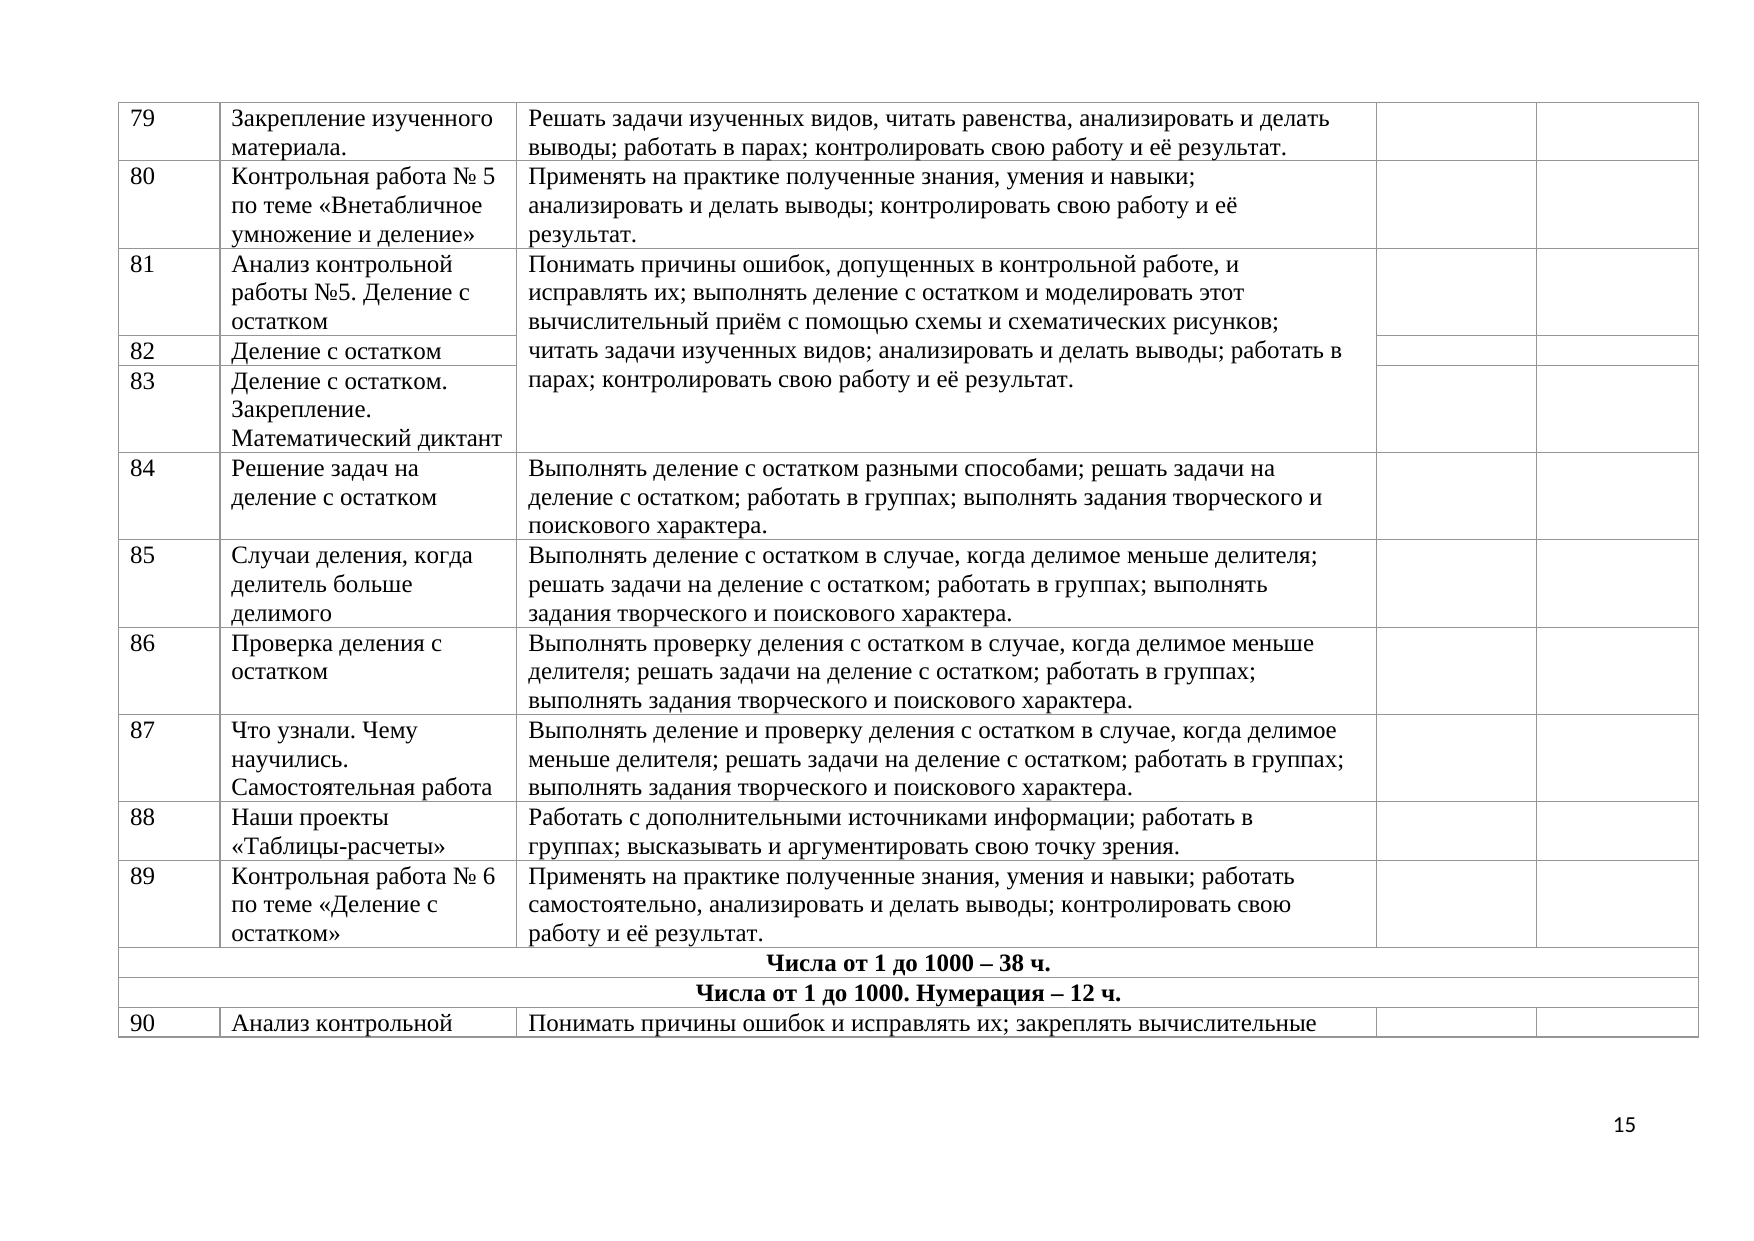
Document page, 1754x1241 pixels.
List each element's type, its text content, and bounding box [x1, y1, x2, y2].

table_cell [1537, 366, 1698, 452]
table_cell Деление с остатком. Закрепление. Математический диктант [221, 366, 516, 452]
table_cell [1537, 1008, 1698, 1036]
table_cell [1537, 453, 1698, 539]
table_cell 80 [119, 161, 219, 248]
table_cell Решение задач на деление с остатком [221, 453, 516, 539]
table_cell [1377, 861, 1536, 947]
table_cell Что узнали. Чему научились. Самостоятельная работа [221, 715, 516, 801]
table_cell 82 [119, 336, 219, 365]
table_cell 84 [119, 453, 219, 539]
table_cell Контрольная работа № 5 по теме «Внетабличное умножение и деление» [221, 161, 516, 248]
table_cell [1377, 336, 1536, 365]
table_cell [1377, 540, 1536, 627]
table_cell Выполнять проверку деления с остатком в случае, когда делимое меньше делителя; решать задачи на деление с остатком; работать в группах; выполнять задания творческого и поискового характера. [517, 628, 1376, 714]
table_cell [1537, 540, 1698, 627]
table_cell 81 [119, 249, 219, 335]
table_cell 83 [119, 366, 219, 452]
table_cell [1377, 453, 1536, 539]
table_cell Работать с дополнительными источниками информации; работать в группах; высказывать и аргументировать свою точку зрения. [517, 802, 1376, 860]
table_cell [1537, 861, 1698, 947]
table_cell 85 [119, 540, 219, 627]
table_cell [1537, 103, 1698, 160]
table_cell Проверка деления с остатком [221, 628, 516, 714]
table_cell [1537, 715, 1698, 801]
table_cell Анализ контрольной работы №5. Деление с остатком [221, 249, 516, 335]
table_cell 86 [119, 628, 219, 714]
table_cell Закрепление изученного материала. [221, 103, 516, 160]
table_cell [1377, 715, 1536, 801]
table_cell [1377, 1008, 1536, 1036]
table_cell 87 [119, 715, 219, 801]
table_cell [221, 1008, 516, 1036]
table_cell Решать задачи изученных видов, читать равенства, анализировать и делать выводы; работать в парах; контролировать свою работу и её результат. [517, 103, 1376, 160]
table_cell [1377, 103, 1536, 160]
table_cell Выполнять деление с остатком разными способами; решать задачи на деление с остатком; работать в группах; выполнять задания творческого и поискового характера. [517, 453, 1376, 539]
table_cell 88 [119, 802, 219, 860]
table_cell Выполнять деление и проверку деления с остатком в случае, когда делимое меньше делителя; решать задачи на деление с остатком; работать в группах; выполнять задания творческого и поискового характера. [517, 715, 1376, 801]
table_cell [1377, 249, 1536, 335]
table_cell [1377, 802, 1536, 860]
table_cell Понимать причины ошибок, допущенных в контрольной работе, и исправлять их; выполнять деление с остатком и моделировать этот вычислительный приём с помощью схемы и схематических рисунков; читать задачи изученных видов; анализировать и делать выводы; работать в парах; контролировать свою работу и её результат. [517, 249, 1376, 452]
table_cell Применять на практике полученные знания, умения и навыки; работать самостоятельно, анализировать и делать выводы; контролировать свою работу и её результат. [517, 861, 1376, 947]
table_cell [1537, 336, 1698, 365]
table_cell [1377, 628, 1536, 714]
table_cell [517, 1008, 1376, 1036]
table_cell Выполнять деление с остатком в случае, когда делимое меньше делителя; решать задачи на деление с остатком; работать в группах; выполнять задания творческого и поискового характера. [517, 540, 1376, 627]
table_cell Деление с остатком [221, 336, 516, 365]
table_cell 89 [119, 861, 219, 947]
table_cell [1537, 161, 1698, 248]
table_cell Наши проекты «Таблицы-расчеты» [221, 802, 516, 860]
table_cell Числа от 1 до 1000. Нумерация – 12 ч. [119, 978, 1698, 1007]
table_cell Применять на практике полученные знания, умения и навыки; анализировать и делать выводы; контролировать свою работу и её результат. [517, 161, 1376, 248]
table_cell [1537, 802, 1698, 860]
table_cell [1377, 366, 1536, 452]
table_cell Числа от 1 до 1000 – 38 ч. [119, 948, 1698, 977]
table_cell [1537, 249, 1698, 335]
table_cell [1537, 628, 1698, 714]
table_cell 79 [119, 103, 219, 160]
table_cell Случаи деления, когда делитель больше делимого [221, 540, 516, 627]
table_cell 90 [119, 1008, 219, 1036]
table_cell Контрольная работа № 6 по теме «Деление с остатком» [221, 861, 516, 947]
table_cell [1377, 161, 1536, 248]
